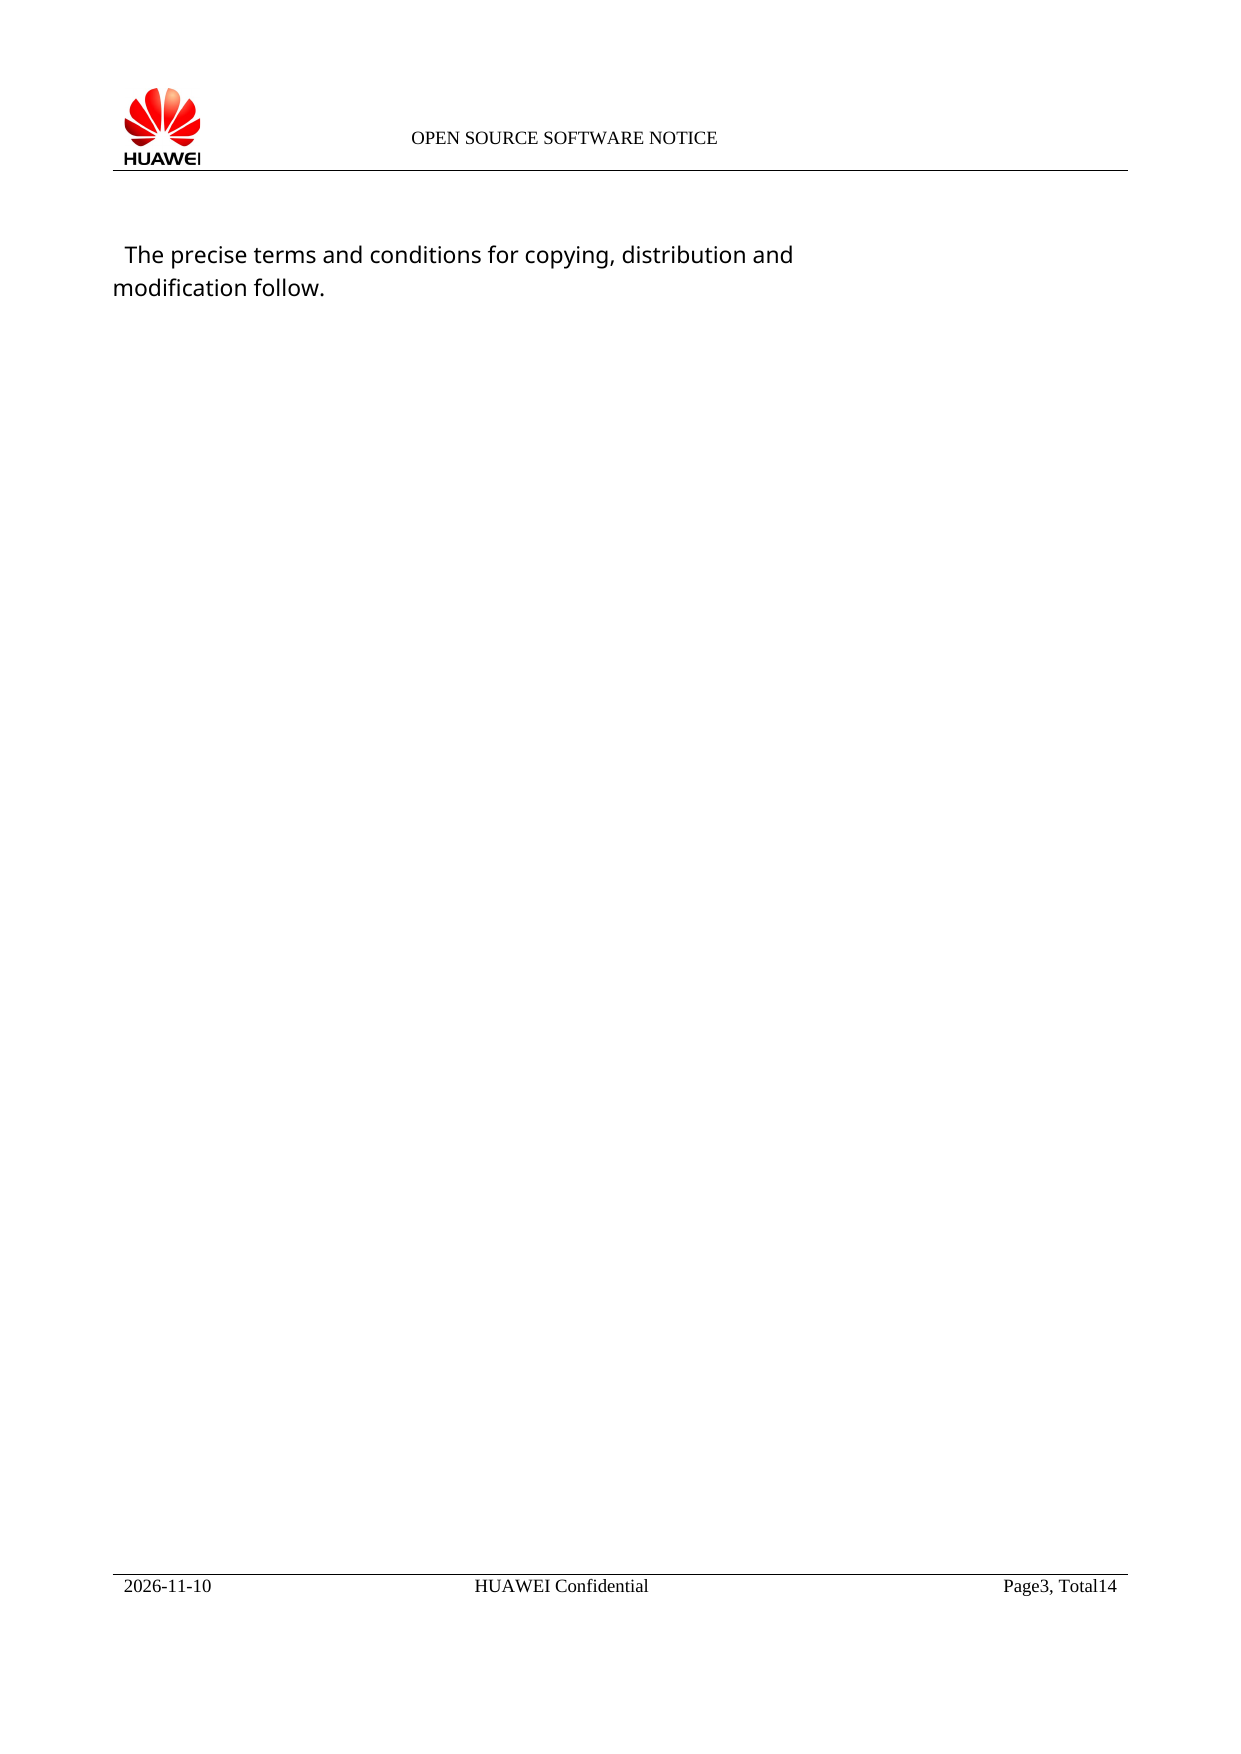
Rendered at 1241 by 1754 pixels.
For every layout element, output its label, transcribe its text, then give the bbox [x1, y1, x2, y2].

picture [124, 88, 201, 165]
text The precise terms and conditions for copying, distribution and [112, 239, 1128, 271]
text modification follow. [112, 271, 1128, 304]
